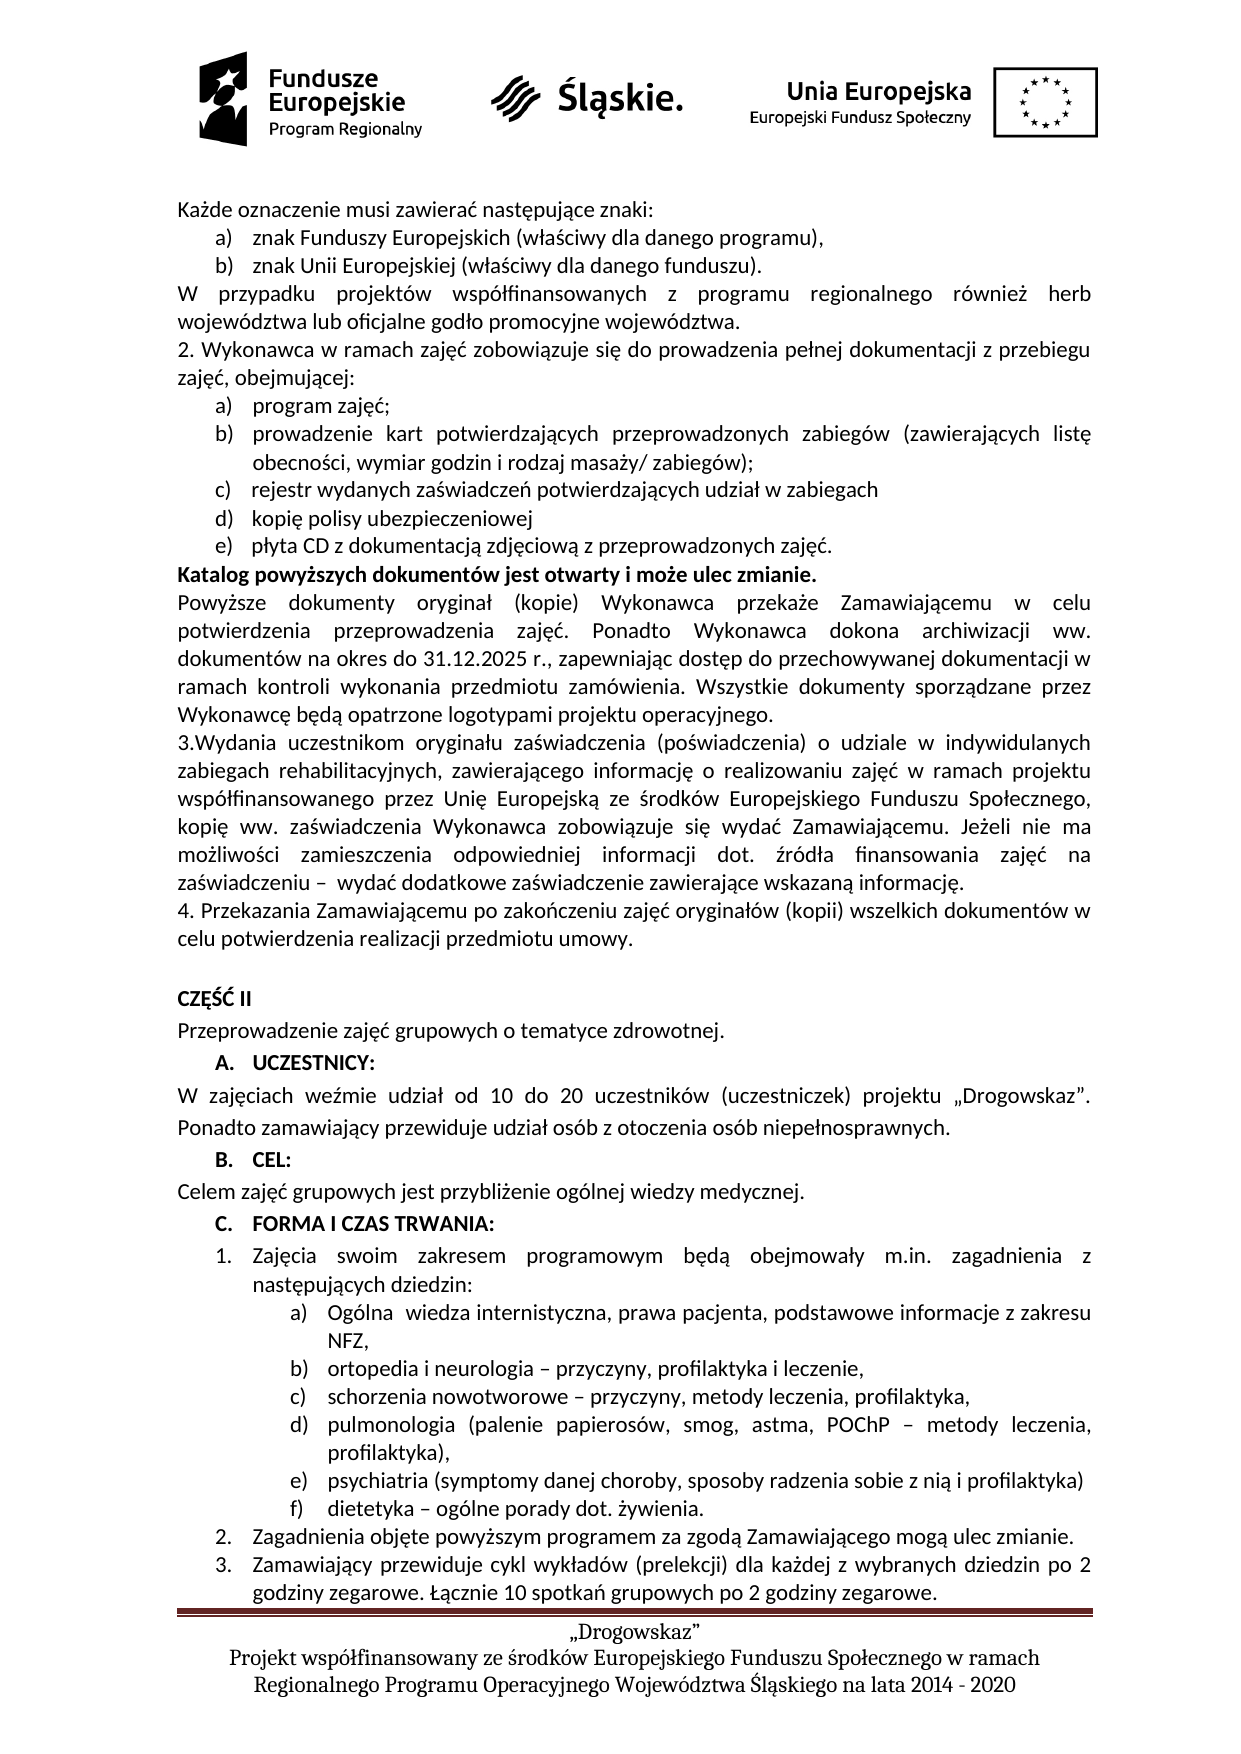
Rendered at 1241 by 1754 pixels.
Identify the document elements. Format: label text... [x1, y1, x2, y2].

list Zajęcia swoim zakresem programowym będą obejmowały m.in. zagadnienia z następujących dziedzin: [215, 1242, 1093, 1298]
text W zajęciach weźmie udział od 10 do 20 uczestników (uczestniczek) projektu „Drogowskaz”. Ponadto zamawiający przewiduje udział osób z otoczenia osób niepełnosprawnych. [177, 1081, 1093, 1141]
picture [177, 29, 1120, 168]
text W przypadku projektów współfinansowanych z programu regionalnego również herb województwa lub oficjalne godło promocyjne województwa. [177, 279, 1093, 336]
list FORMA I CZAS TRWANIA: [215, 1209, 1093, 1237]
text Powyższe dokumenty oryginał (kopie) Wykonawca przekaże Zamawiającemu w celu potwierdzenia przeprowadzenia zajęć. Ponadto Wykonawca dokona archiwizacji ww. dokumentów na okres do 31.12.2025 r., zapewniając dostęp do przechowywanej dokumentacji w ramach kontroli wykonania przedmiotu zamówienia. Wszystkie dokumenty sporządzane przez Wykonawcę będą opatrzone logotypami projektu operacyjnego. [177, 588, 1093, 728]
list pulmonologia (palenie papierosów, smog, astma, POChP – metody leczenia, profilaktyka), [290, 1410, 1093, 1466]
list znak Unii Europejskiej (właściwy dla danego funduszu). [215, 251, 1093, 279]
text 3.Wydania uczestnikom oryginału zaświadczenia (poświadczenia) o udziale w indywidulanych zabiegach rehabilitacyjnych, zawierającego informację o realizowaniu zajęć w ramach projektu współfinansowanego przez Unię Europejską ze środków Europejskiego Funduszu Społecznego, kopię ww. zaświadczenia Wykonawca zobowiązuje się wydać Zamawiającemu. Jeżeli nie ma możliwości zamieszczenia odpowiedniej informacji dot. źródła finansowania zajęć na zaświadczeniu – wydać dodatkowe zaświadczenie zawierające wskazaną informację. [177, 728, 1093, 896]
list ortopedia i neurologia – przyczyny, profilaktyka i leczenie, [290, 1354, 1093, 1382]
list Zamawiający przewiduje cykl wykładów (prelekcji) dla każdej z wybranych dziedzin po 2 godziny zegarowe. Łącznie 10 spotkań grupowych po 2 godziny zegarowe. [215, 1550, 1093, 1606]
text Przeprowadzenie zajęć grupowych o tematyce zdrowotnej. [177, 1016, 1093, 1044]
text 2. Wykonawca w ramach zajęć zobowiązuje się do prowadzenia pełnej dokumentacji z przebiegu zajęć, obejmującej: [177, 336, 1093, 392]
list psychiatria (symptomy danej choroby, sposoby radzenia sobie z nią i profilaktyka) [290, 1466, 1093, 1494]
list Ogólna wiedza internistyczna, prawa pacjenta, podstawowe informacje z zakresu NFZ, [290, 1298, 1093, 1354]
text CZĘŚĆ II [177, 984, 1093, 1012]
list płyta CD z dokumentacją zdjęciową z przeprowadzonych zajęć. [215, 532, 1093, 560]
text 4. Przekazania Zamawiającemu po zakończeniu zajęć oryginałów (kopii) wszelkich dokumentów w celu potwierdzenia realizacji przedmiotu umowy. [177, 896, 1093, 952]
list program zajęć; [215, 392, 1093, 419]
list znak Funduszy Europejskich (właściwy dla danego programu), [215, 223, 1093, 251]
text Katalog powyższych dokumentów jest otwarty i może ulec zmianie. [177, 560, 1093, 588]
list CEL: [215, 1145, 1093, 1173]
list dietetyka – ogólne porady dot. żywienia. [290, 1494, 1093, 1522]
list schorzenia nowotworowe – przyczyny, metody leczenia, profilaktyka, [290, 1382, 1093, 1410]
list rejestr wydanych zaświadczeń potwierdzających udział w zabiegach [215, 476, 1093, 504]
list prowadzenie kart potwierdzających przeprowadzonych zabiegów (zawierających listę obecności, wymiar godzin i rodzaj masaży/ zabiegów); [215, 419, 1093, 476]
text Celem zajęć grupowych jest przybliżenie ogólnej wiedzy medycznej. [177, 1177, 1093, 1205]
text Każde oznaczenie musi zawierać następujące znaki: [177, 195, 1093, 223]
list Zagadnienia objęte powyższym programem za zgodą Zamawiającego mogą ulec zmianie. [215, 1522, 1093, 1550]
list UCZESTNICY: [215, 1048, 1093, 1077]
list kopię polisy ubezpieczeniowej [215, 504, 1093, 532]
